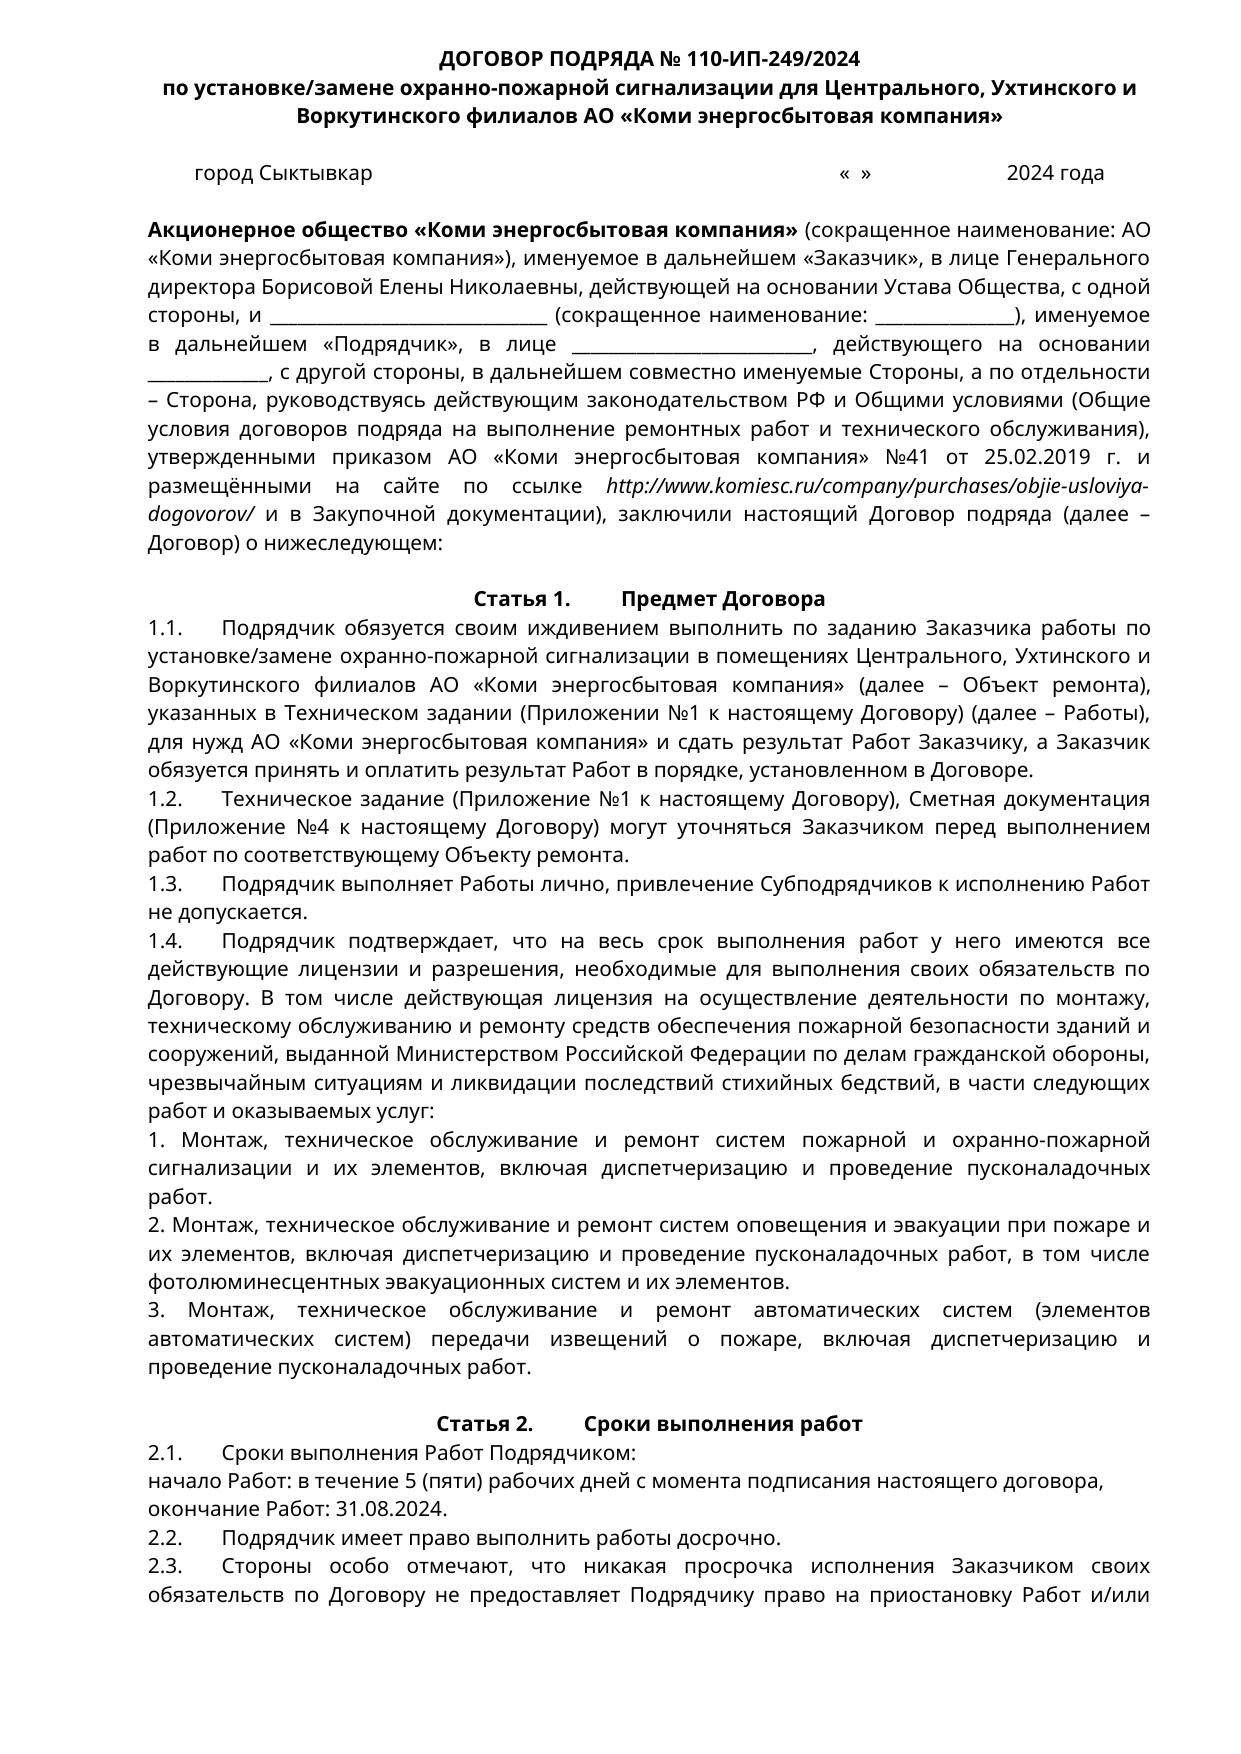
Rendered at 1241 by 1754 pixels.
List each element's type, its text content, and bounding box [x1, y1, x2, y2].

list Сроки выполнения Работ Подрядчиком: [148, 1438, 1152, 1466]
list 2. Монтаж, техническое обслуживание и ремонт систем оповещения и эвакуации при пожаре и их элементов, включая диспетчеризацию и проведение пусконаладочных работ, в том числе фотолюминесцентных эвакуационных систем и их элементов. [148, 1210, 1152, 1296]
list начало Работ: в течение 5 (пяти) рабочих дней с момента подписания настоящего договора, [148, 1466, 1152, 1494]
text Договор подряда № 110-ИП-249/2024 [148, 44, 1152, 73]
list Техническое задание (Приложение №1 к настоящему Договору), Сметная документация (Приложение №4 к настоящему Договору) могут уточняться Заказчиком перед выполнением работ по соответствующему Объекту ремонта. [148, 784, 1152, 869]
text по установке/замене охранно-пожарной сигнализации для Центрального, Ухтинского и Воркутинского филиалов АО «Коми энергосбытовая компания» [148, 73, 1152, 129]
list 3. Монтаж, техническое обслуживание и ремонт автоматических систем (элементов автоматических систем) передачи извещений о пожаре, включая диспетчеризацию и проведение пусконаладочных работ. [148, 1296, 1152, 1381]
list Предмет Договора [148, 584, 1152, 613]
list окончание Работ: 31.08.2024. [148, 1494, 1152, 1523]
list 1. Монтаж, техническое обслуживание и ремонт систем пожарной и охранно-пожарной сигнализации и их элементов, включая диспетчеризацию и проведение пусконаладочных работ. [148, 1125, 1152, 1210]
list Подрядчик выполняет Работы лично, привлечение Субподрядчиков к исполнению Работ не допускается. [148, 869, 1152, 926]
text город Сыктывкар « » 2024 года [148, 158, 1152, 186]
list Подрядчик подтверждает, что на весь срок выполнения работ у него имеются все действующие лицензии и разрешения, необходимые для выполнения своих обязательств по Договору. В том числе действующая лицензия на осуществление деятельности по монтажу, техническому обслуживанию и ремонту средств обеспечения пожарной безопасности зданий и сооружений, выданной Министерством Российской Федерации по делам гражданской обороны, чрезвычайным ситуациям и ликвидации последствий стихийных бедствий, в части следующих работ и оказываемых услуг: [148, 926, 1152, 1125]
list Подрядчик имеет право выполнить работы досрочно. [148, 1523, 1152, 1551]
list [148, 1551, 1152, 1608]
list Сроки выполнения работ [148, 1409, 1152, 1438]
text Акционерное общество «Коми энергосбытовая компания» (сокращенное наименование: АО «Коми энергосбытовая компания»), именуемое в дальнейшем «Заказчик», в лице Генерального директора Борисовой Елены Николаевны, действующей на основании Устава Общества, с одной стороны, и ______________________________ (сокращенное наименование: _______________), именуемое в дальнейшем «Подрядчик», в лице __________________________, действующего на основании _____________, с другой стороны, в дальнейшем совместно именуемые Стороны, а по отдельности – Сторона, руководствуясь действующим законодательством РФ и Общими условиями (Общие условия договоров подряда на выполнение ремонтных работ и технического обслуживания), утвержденными приказом АО «Коми энергосбытовая компания» №41 от 25.02.2019 г. и размещёнными на сайте по ссылке http://www.komiesc.ru/company/purchases/objie-usloviya-dogovorov/ и в Закупочной документации), заключили настоящий Договор подряда (далее – Договор) о нижеследующем: [148, 215, 1152, 556]
list Подрядчик обязуется своим иждивением выполнить по заданию Заказчика работы по установке/замене охранно-пожарной сигнализации в помещениях Центрального, Ухтинского и Воркутинского филиалов АО «Коми энергосбытовая компания» (далее – Объект ремонта), указанных в Техническом задании (Приложении №1 к настоящему Договору) (далее – Работы), для нужд АО «Коми энергосбытовая компания» и сдать результат Работ Заказчику, а Заказчик обязуется принять и оплатить результат Работ в порядке, установленном в Договоре. [148, 613, 1152, 784]
